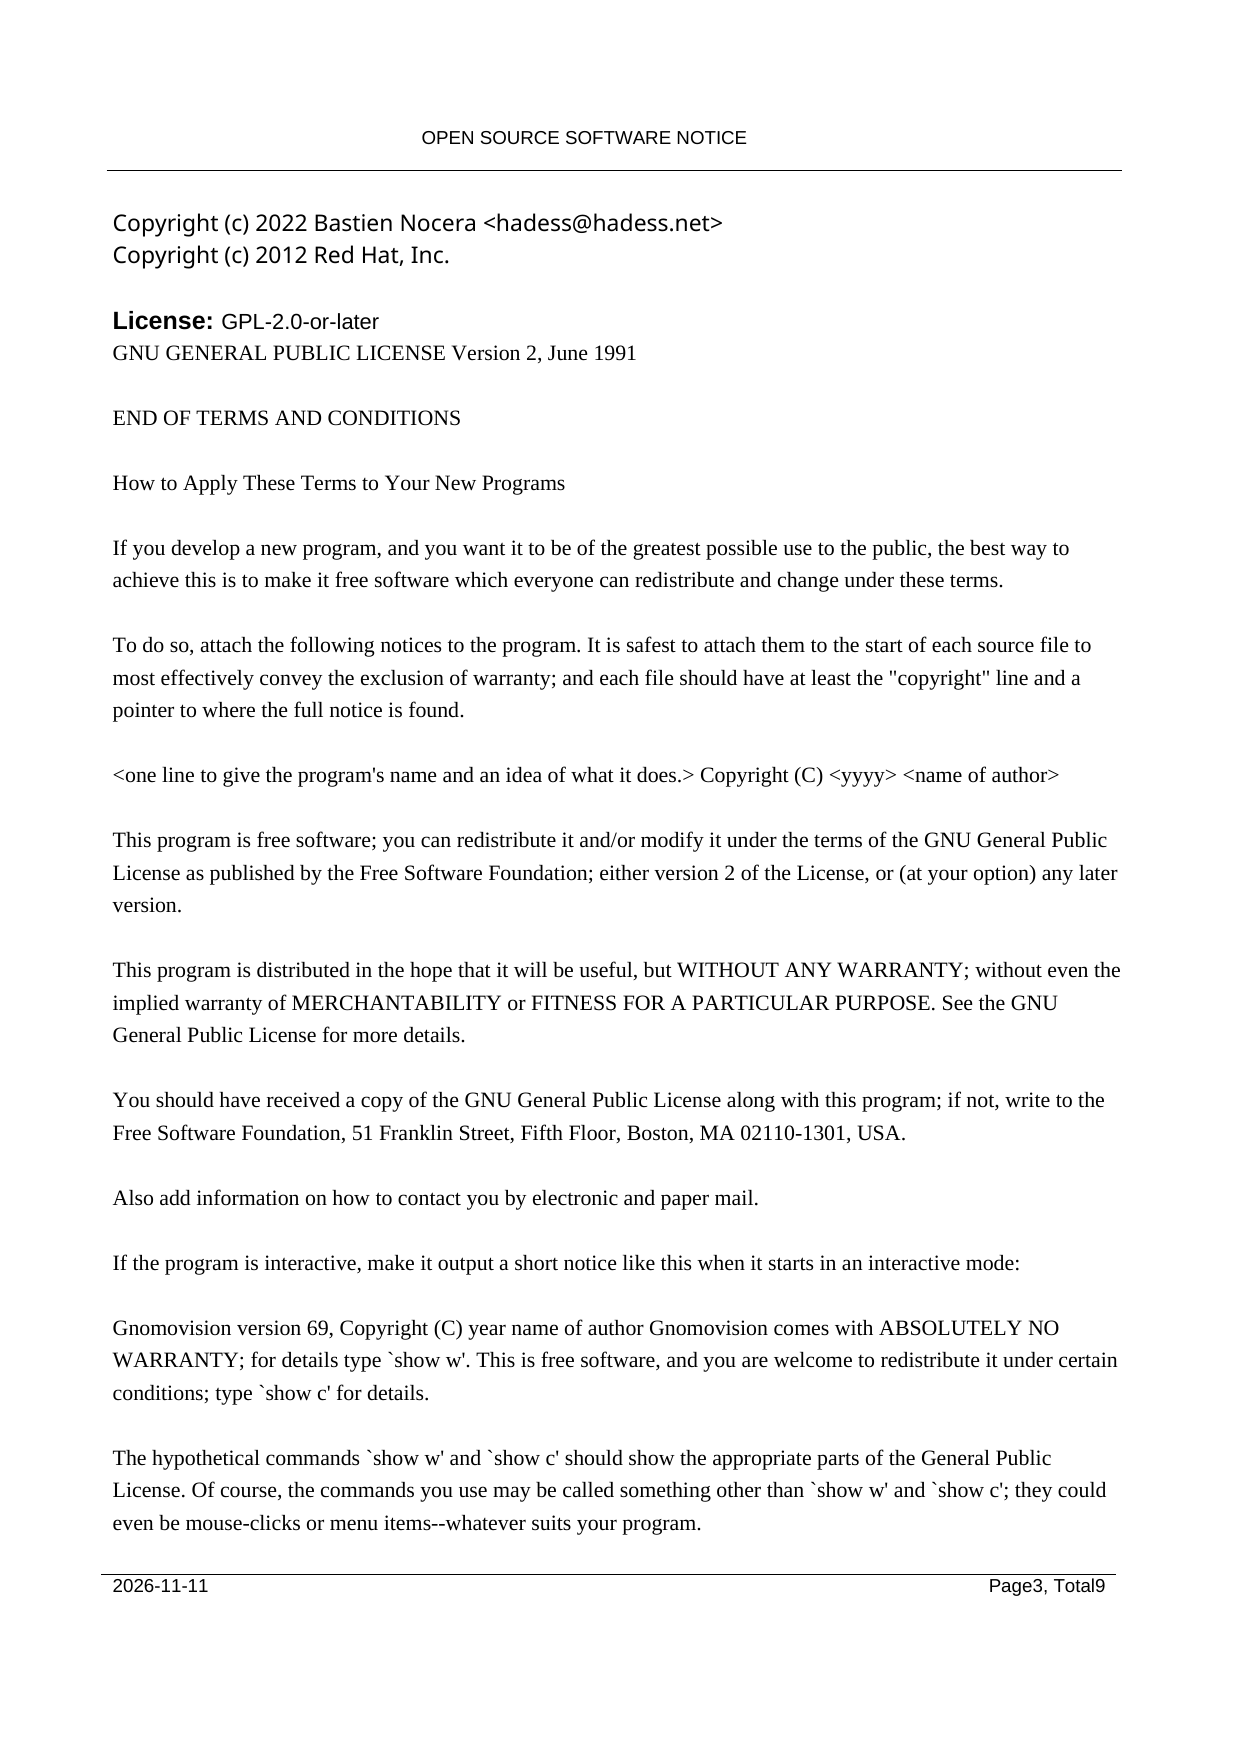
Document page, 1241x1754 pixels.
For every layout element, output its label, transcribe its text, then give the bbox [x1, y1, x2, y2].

text License: GPL-2.0-or-later [112, 304, 1128, 336]
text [112, 206, 1128, 304]
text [112, 336, 1128, 1539]
